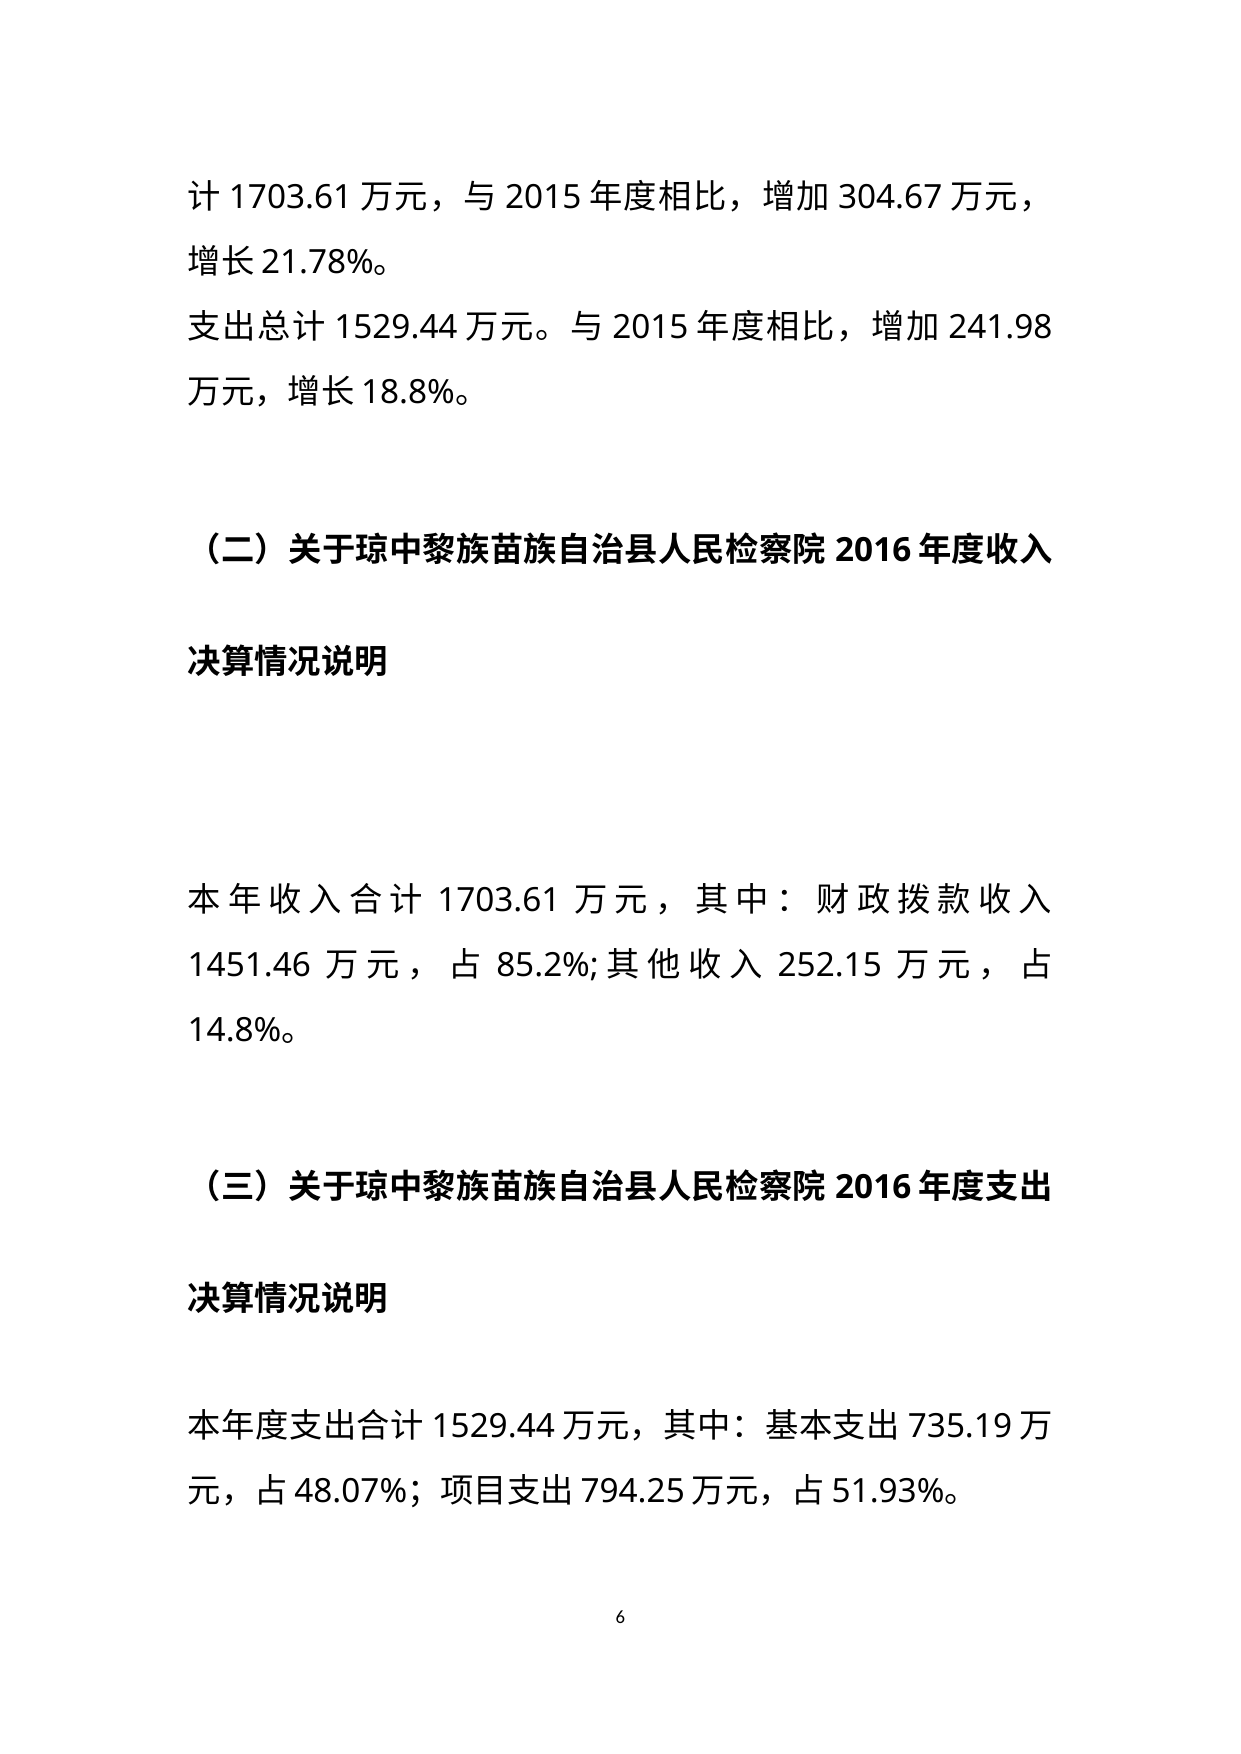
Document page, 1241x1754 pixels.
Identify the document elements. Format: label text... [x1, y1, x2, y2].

subtitle （三）关于琼中黎族苗族自治县人民检察院2016年度支出决算情况说明 [187, 1151, 1053, 1328]
text 本年度支出合计1529.44万元，其中：基本支出735.19万元，占48.07%；项目支出794.25万元，占51.93%。 [187, 1391, 1053, 1521]
text 本年收入合计1703.61万元，其中：财政拨款收入1451.46万元，占85.2%;其他收入252.15万元，占14.8%。 [187, 864, 1053, 1059]
text 支出总计1529.44万元。与2015年度相比，增加241.98万元，增长18.8%。 [187, 292, 1053, 422]
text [187, 162, 1053, 292]
subtitle （二）关于琼中黎族苗族自治县人民检察院2016年度收入决算情况说明 [187, 514, 1053, 804]
